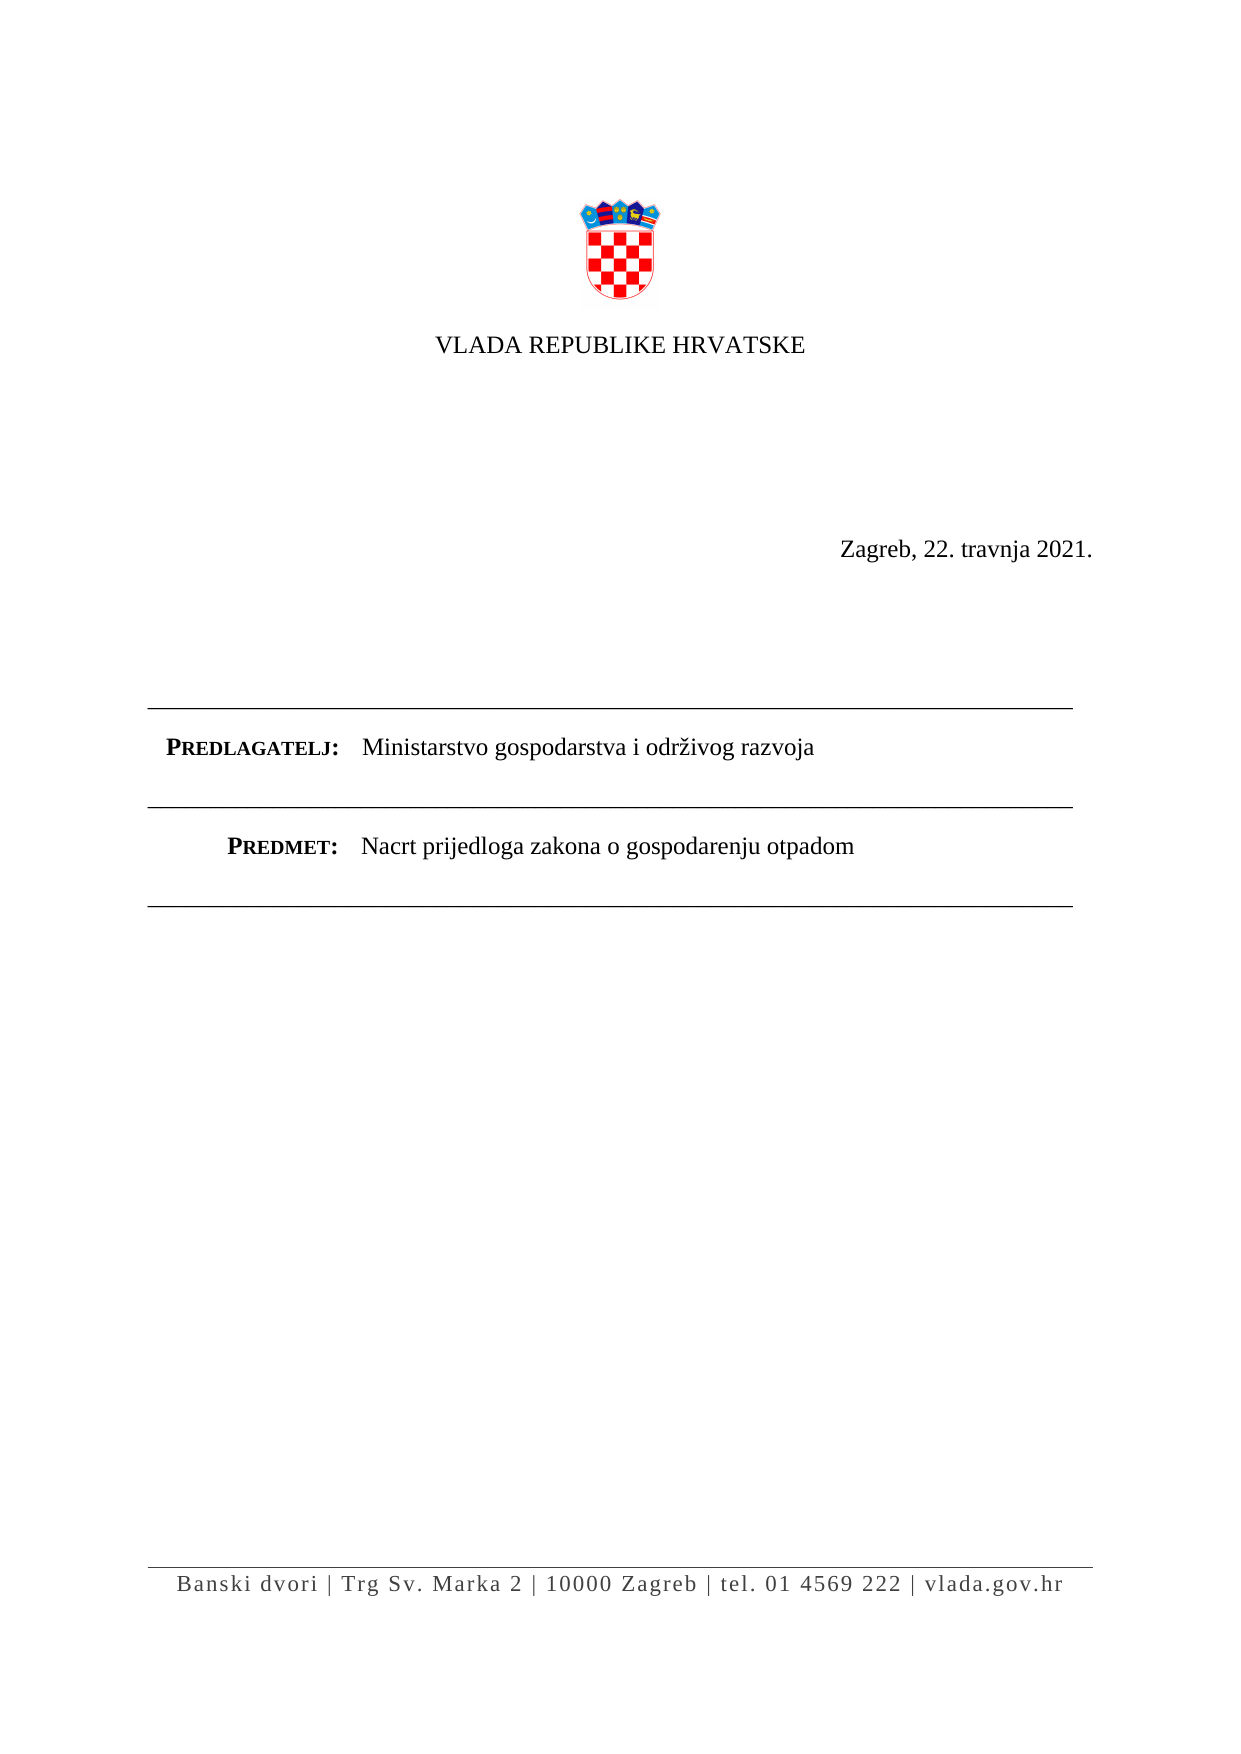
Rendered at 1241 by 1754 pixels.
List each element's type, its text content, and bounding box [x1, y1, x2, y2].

text Zagreb, 22. travnja 2021. [148, 534, 1093, 563]
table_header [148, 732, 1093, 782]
picture [578, 197, 662, 310]
text VLADA REPUBLIKE HRVATSKE [148, 330, 1093, 359]
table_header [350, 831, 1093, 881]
text Banski dvori | Trg Sv. Marka 2 | 10000 Zagreb | tel. 01 4569 222 | vlada.gov.hr [148, 1568, 1093, 1596]
text __________________________________________________________________________ [148, 683, 1093, 711]
text __________________________________________________________________________ [148, 782, 1093, 811]
text __________________________________________________________________________ [148, 881, 1093, 910]
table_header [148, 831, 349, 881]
